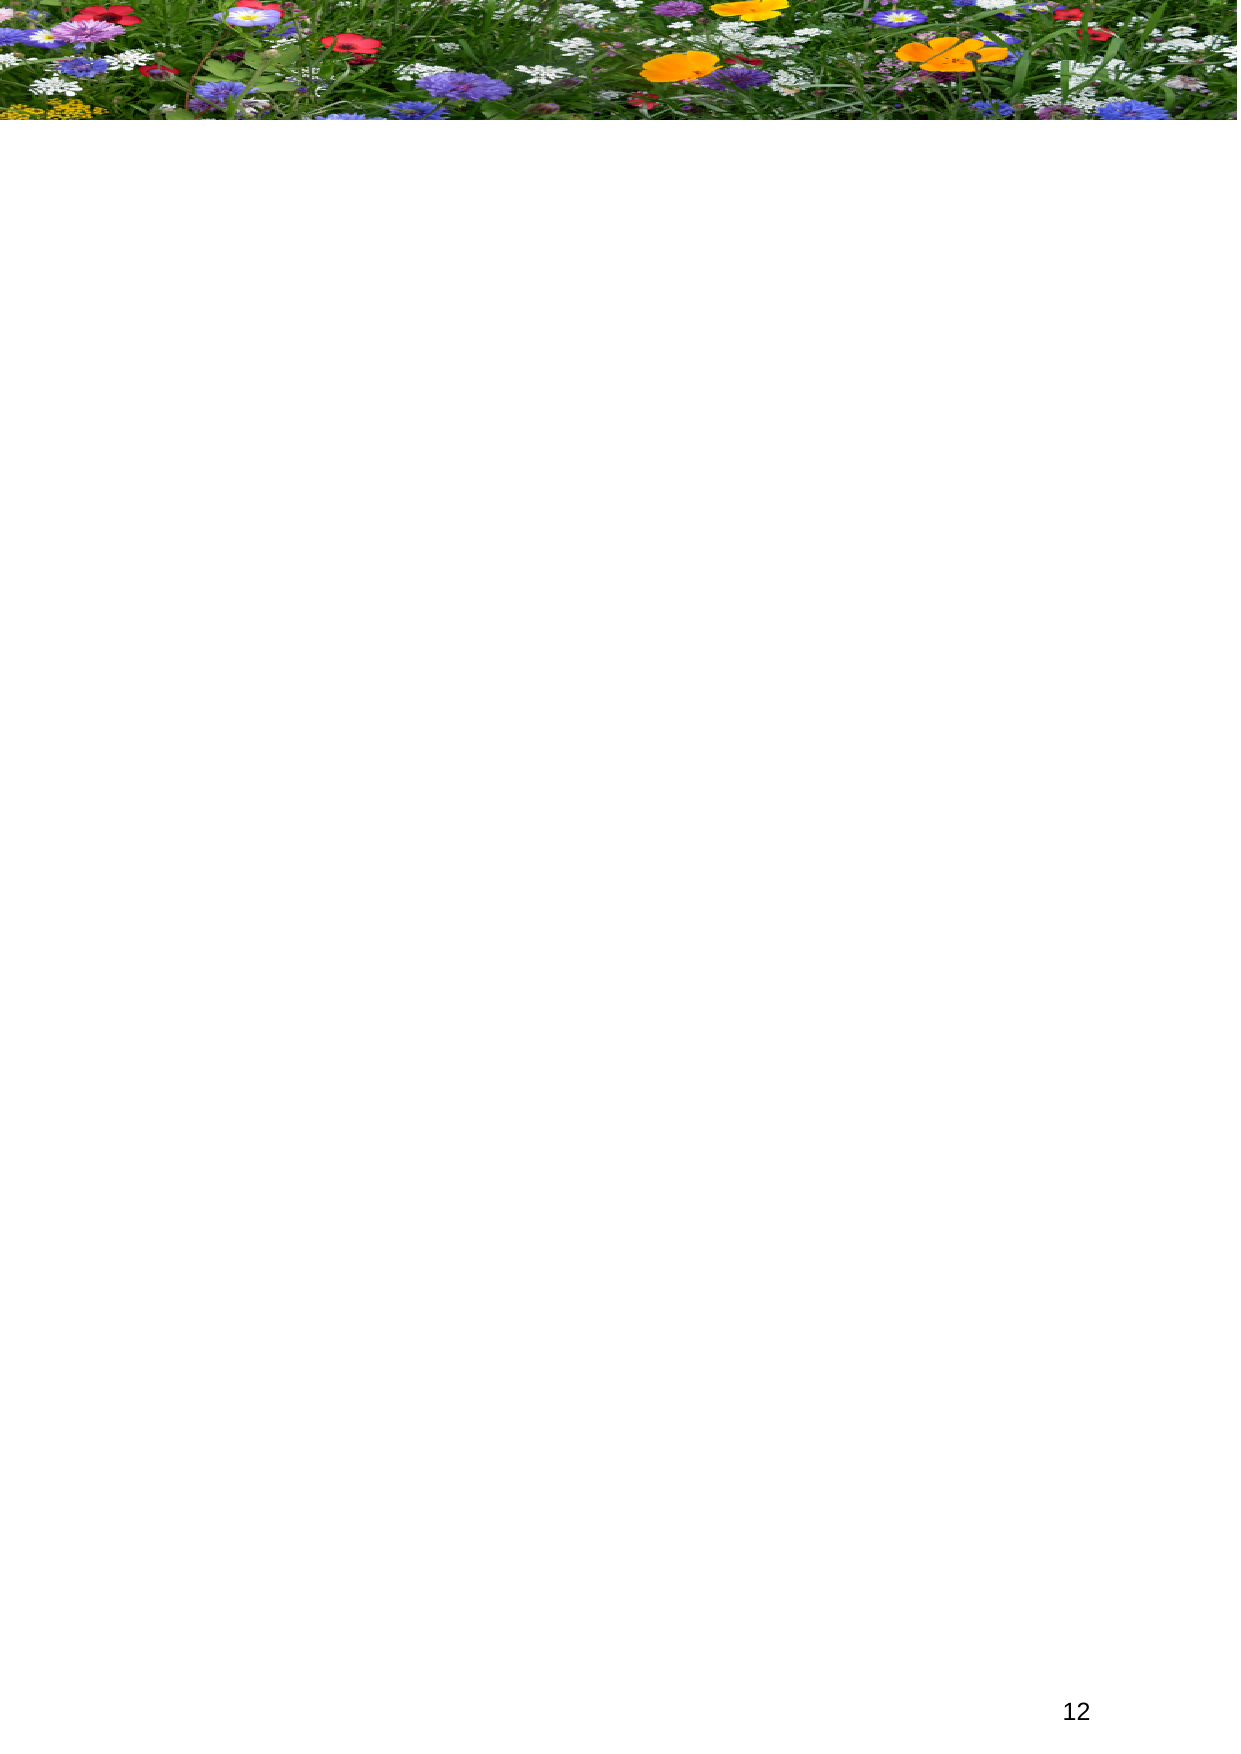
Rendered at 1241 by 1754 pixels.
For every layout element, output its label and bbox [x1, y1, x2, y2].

picture [0, 0, 1241, 120]
